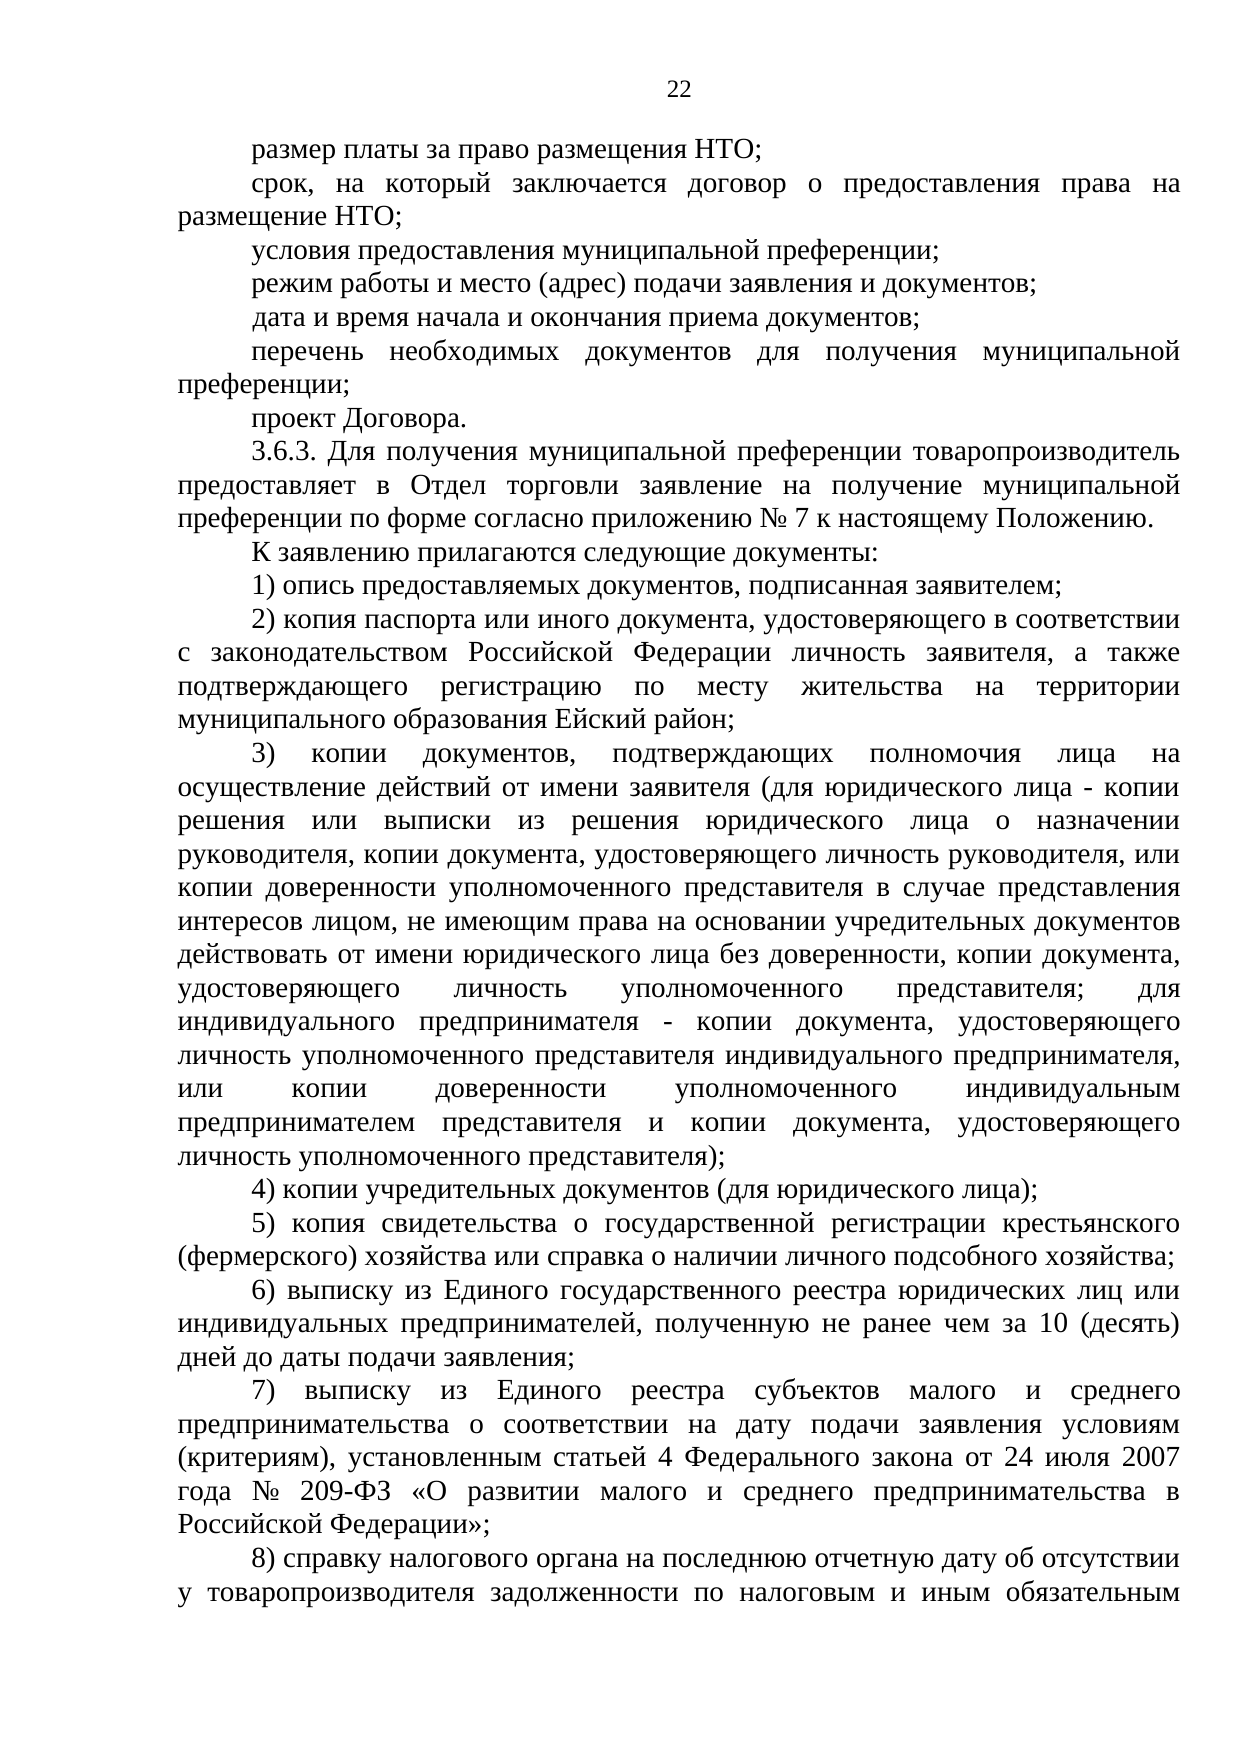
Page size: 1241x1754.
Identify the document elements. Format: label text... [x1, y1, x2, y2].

text 7) выписку из Единого реестра субъектов малого и среднего предпринимательства о соответствии на дату подачи заявления условиям (критериям), установленным статьей 4 Федерального закона от 24 июля 2007 года № 209-ФЗ «О развитии малого и среднего предпринимательства в Российской Федерации»; [177, 1372, 1181, 1540]
text 6) выписку из Единого государственного реестра юридических лиц или индивидуальных предпринимателей, полученную не ранее чем за 10 (десять) дней до даты подачи заявления; [177, 1272, 1181, 1372]
text размер платы за право размещения НТО; [177, 131, 1181, 165]
text условия предоставления муниципальной преференции; [177, 232, 1181, 266]
text 2) копия паспорта или иного документа, удостоверяющего в соответствии с законодательством Российской Федерации личность заявителя, а также подтверждающего регистрацию по месту жительства на территории муниципального образования Ейский район; [177, 601, 1181, 735]
text проект Договора. [177, 400, 1181, 433]
text 4) копии учредительных документов (для юридического лица); [177, 1171, 1181, 1205]
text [177, 1540, 1181, 1607]
text 3.6.3. Для получения муниципальной преференции товаропроизводитель предоставляет в Отдел торговли заявление на получение муниципальной преференции по форме согласно приложению № 7 к настоящему Положению. [177, 433, 1181, 534]
text дата и время начала и окончания приема документов; [177, 299, 1181, 333]
text 5) копия свидетельства о государственной регистрации крестьянского (фермерского) хозяйства или справка о наличии личного подсобного хозяйства; [177, 1205, 1181, 1272]
text 1) опись предоставляемых документов, подписанная заявителем; [177, 567, 1181, 601]
text срок, на который заключается договор о предоставления права на размещение НТО; [177, 165, 1181, 232]
text режим работы и место (адрес) подачи заявления и документов; [177, 266, 1181, 299]
text 3) копии документов, подтверждающих полномочия лица на осуществление действий от имени заявителя (для юридического лица - копии решения или выписки из решения юридического лица о назначении руководителя, копии документа, удостоверяющего личность руководителя, или копии доверенности уполномоченного представителя в случае представления интересов лицом, не имеющим права на основании учредительных документов действовать от имени юридического лица без доверенности, копии документа, удостоверяющего личность уполномоченного представителя; для индивидуального предпринимателя - копии документа, удостоверяющего личность уполномоченного представителя индивидуального предпринимателя, или копии доверенности уполномоченного индивидуальным предпринимателем представителя и копии документа, удостоверяющего личность уполномоченного представителя); [177, 735, 1181, 1171]
text К заявлению прилагаются следующие документы: [177, 534, 1181, 567]
text перечень необходимых документов для получения муниципальной преференции; [177, 333, 1181, 400]
